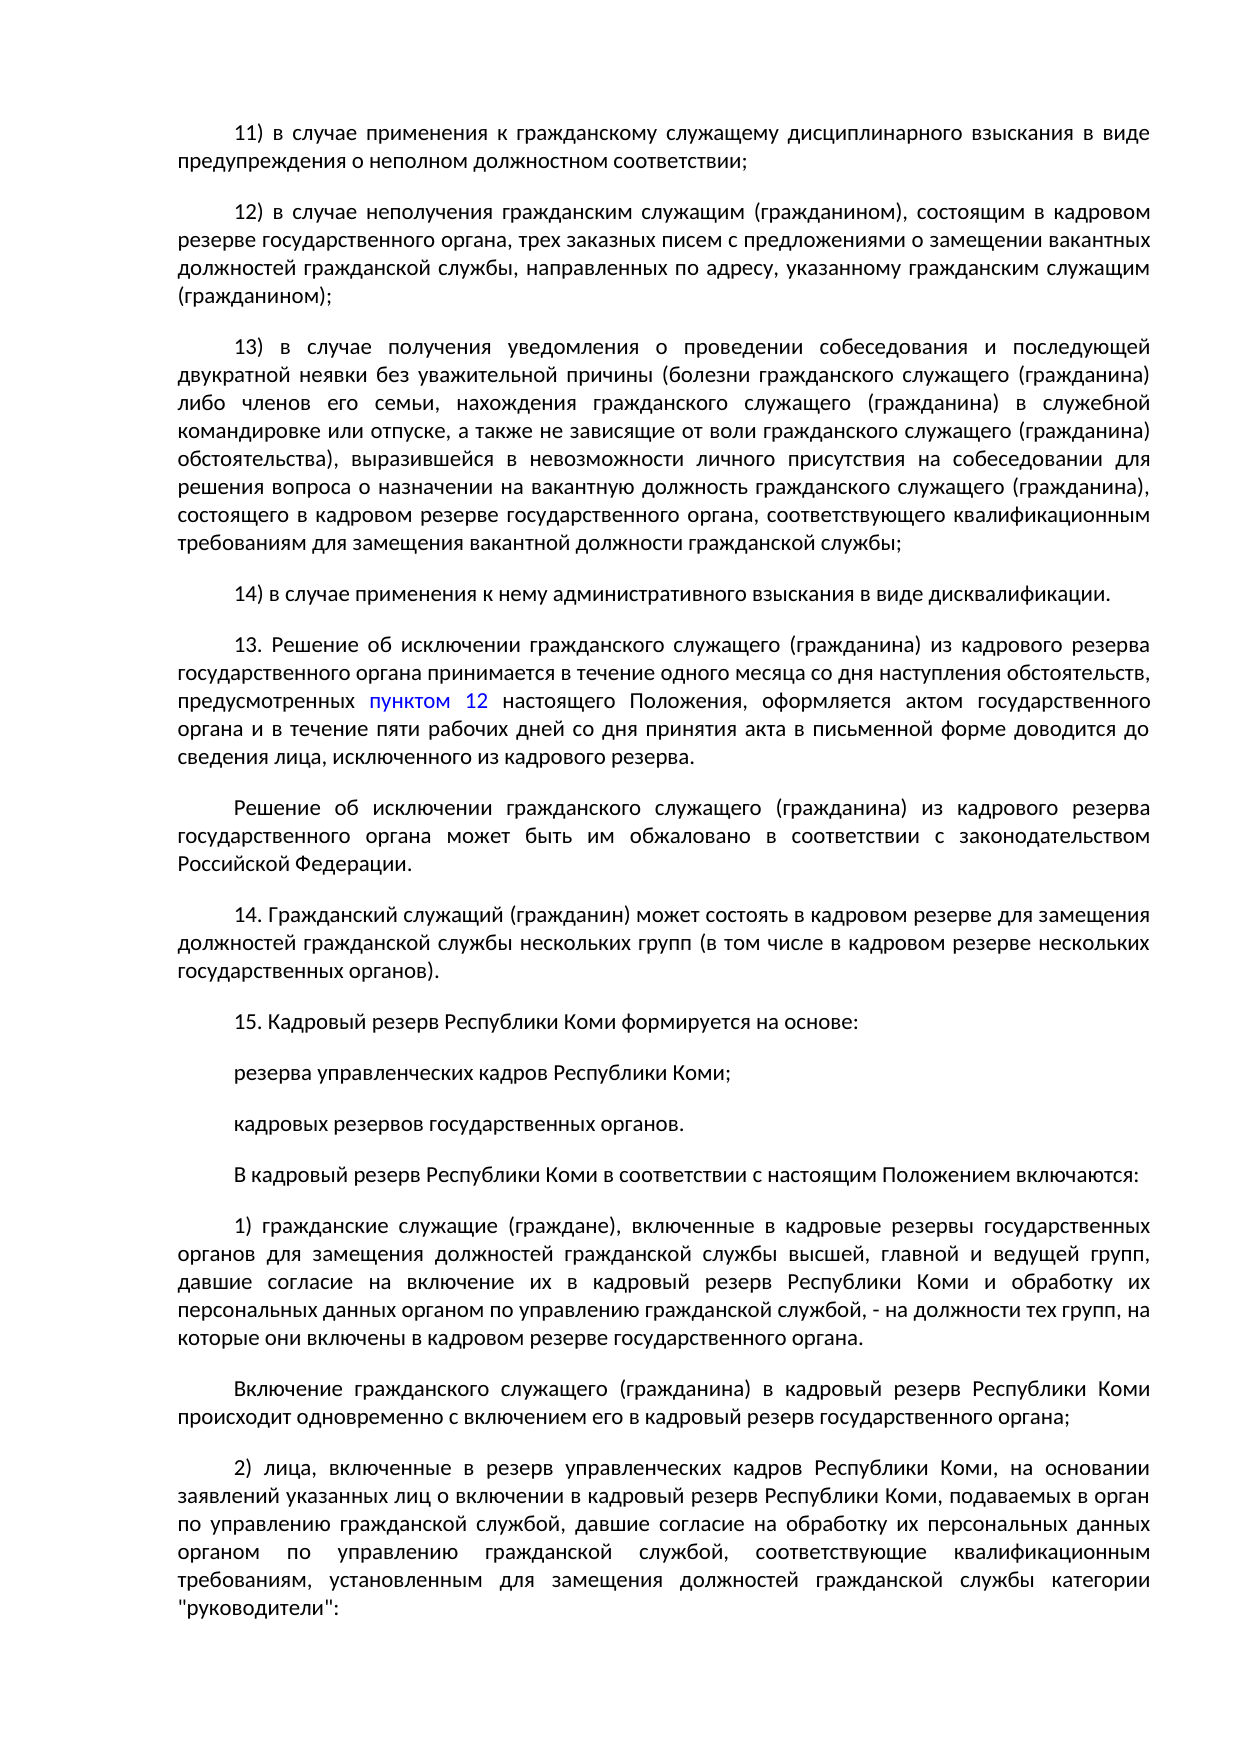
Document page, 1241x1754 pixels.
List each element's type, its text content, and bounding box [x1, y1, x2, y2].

text Включение гражданского служащего (гражданина) в кадровый резерв Республики Коми происходит одновременно с включением его в кадровый резерв государственного органа; [177, 1374, 1152, 1430]
text Решение об исключении гражданского служащего (гражданина) из кадрового резерва государственного органа может быть им обжаловано в соответствии с законодательством Российской Федерации. [177, 793, 1152, 877]
text В кадровый резерв Республики Коми в соответствии с настоящим Положением включаются: [177, 1160, 1152, 1188]
text 11) в случае применения к гражданскому служащему дисциплинарного взыскания в виде предупреждения о неполном должностном соответствии; [177, 118, 1152, 174]
text кадровых резервов государственных органов. [177, 1109, 1152, 1137]
text 1) гражданские служащие (граждане), включенные в кадровые резервы государственных органов для замещения должностей гражданской службы высшей, главной и ведущей групп, давшие согласие на включение их в кадровый резерв Республики Коми и обработку их персональных данных органом по управлению гражданской службой, - на должности тех групп, на которые они включены в кадровом резерве государственного органа. [177, 1211, 1152, 1351]
text 14) в случае применения к нему административного взыскания в виде дисквалификации. [177, 579, 1152, 607]
text 14. Гражданский служащий (гражданин) может состоять в кадровом резерве для замещения должностей гражданской службы нескольких групп (в том числе в кадровом резерве нескольких государственных органов). [177, 900, 1152, 984]
text 2) лица, включенные в резерв управленческих кадров Республики Коми, на основании заявлений указанных лиц о включении в кадровый резерв Республики Коми, подаваемых в орган по управлению гражданской службой, давшие согласие на обработку их персональных данных органом по управлению гражданской службой, соответствующие квалификационным требованиям, установленным для замещения должностей гражданской службы категории "руководители": [177, 1453, 1152, 1621]
text 13. Решение об исключении гражданского служащего (гражданина) из кадрового резерва государственного органа принимается в течение одного месяца со дня наступления обстоятельств, предусмотренных пунктом 12 настоящего Положения, оформляется актом государственного органа и в течение пяти рабочих дней со дня принятия акта в письменной форме доводится до сведения лица, исключенного из кадрового резерва. [177, 630, 1152, 770]
text 15. Кадровый резерв Республики Коми формируется на основе: [177, 1007, 1152, 1035]
text 12) в случае неполучения гражданским служащим (гражданином), состоящим в кадровом резерве государственного органа, трех заказных писем с предложениями о замещении вакантных должностей гражданской службы, направленных по адресу, указанному гражданским служащим (гражданином); [177, 197, 1152, 309]
text 13) в случае получения уведомления о проведении собеседования и последующей двукратной неявки без уважительной причины (болезни гражданского служащего (гражданина) либо членов его семьи, нахождения гражданского служащего (гражданина) в служебной командировке или отпуске, а также не зависящие от воли гражданского служащего (гражданина) обстоятельства), выразившейся в невозможности личного присутствия на собеседовании для решения вопроса о назначении на вакантную должность гражданского служащего (гражданина), состоящего в кадровом резерве государственного органа, соответствующего квалификационным требованиям для замещения вакантной должности гражданской службы; [177, 332, 1152, 556]
text резерва управленческих кадров Республики Коми; [177, 1058, 1152, 1086]
